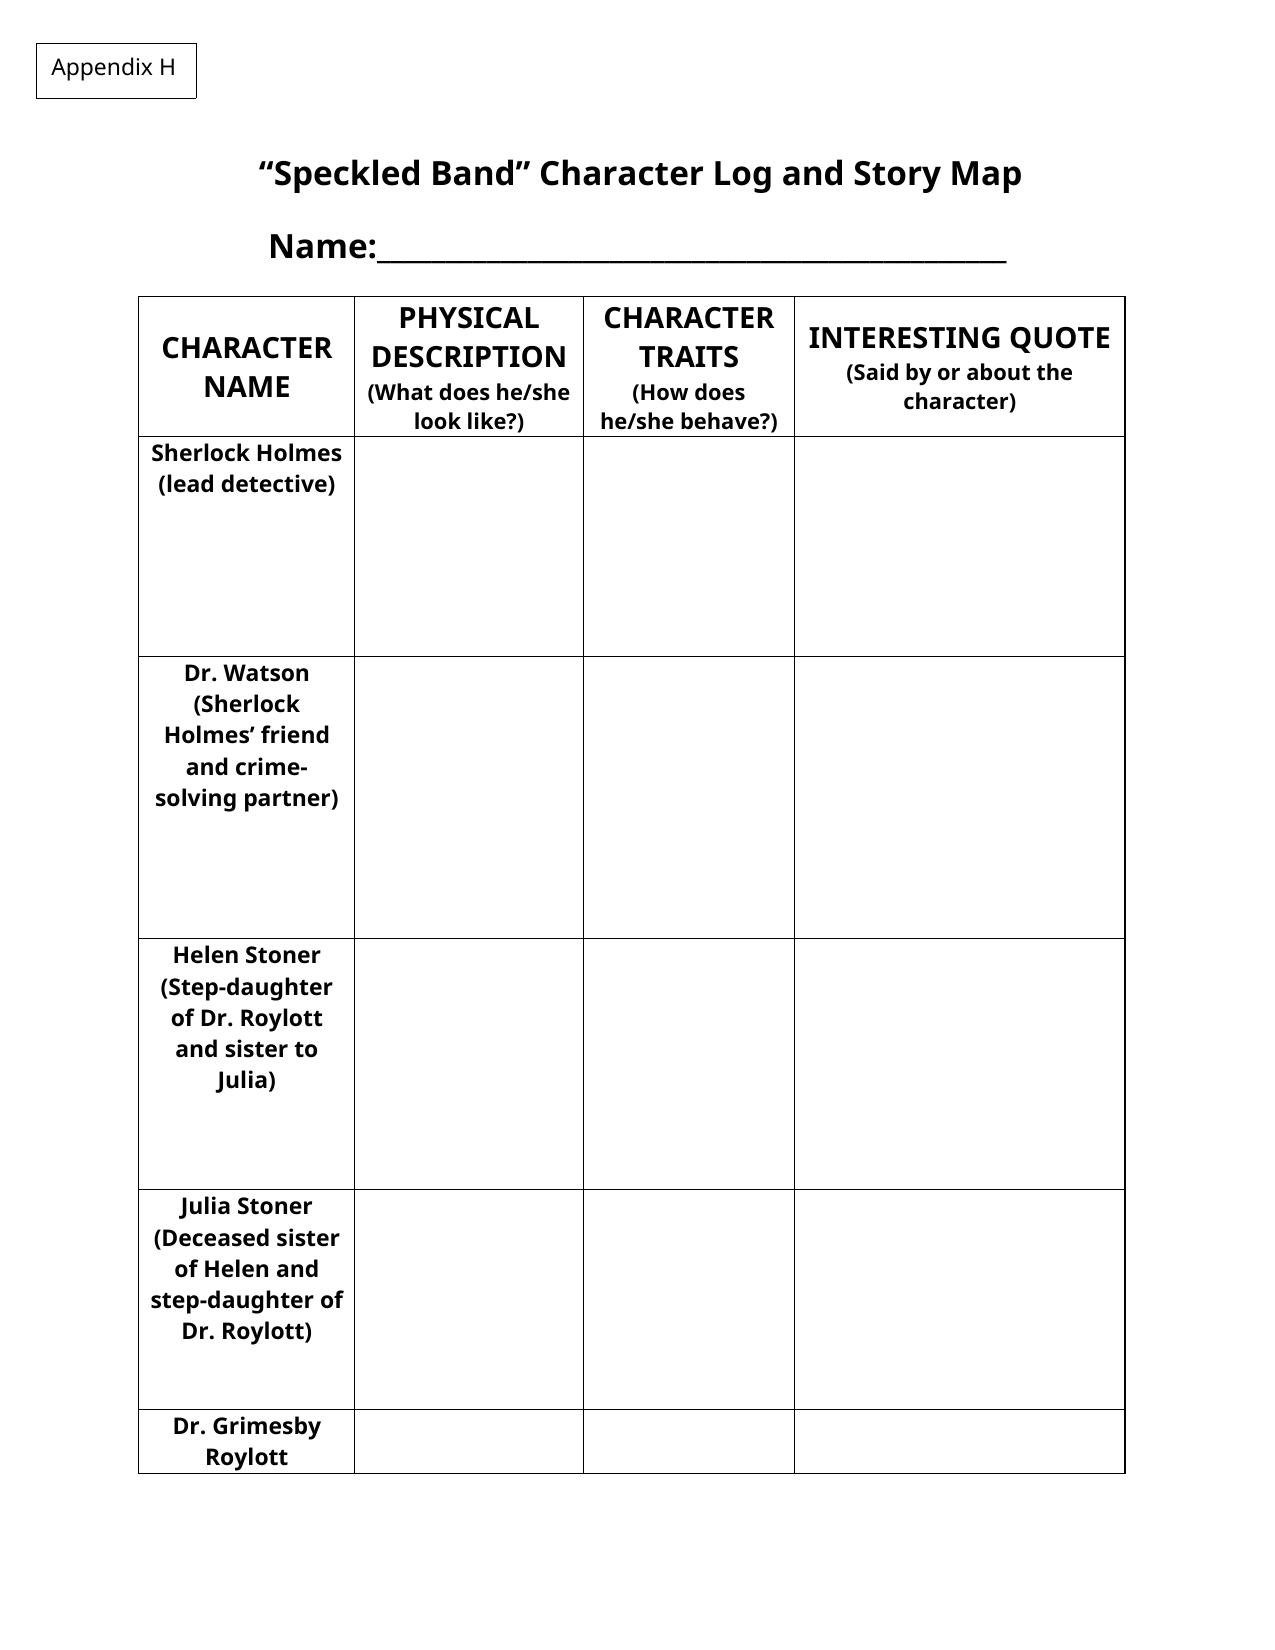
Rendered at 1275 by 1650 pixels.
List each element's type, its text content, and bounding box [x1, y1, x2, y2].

table_cell [584, 939, 794, 1189]
text “Speckled Band” Character Log and Story Map [150, 150, 1125, 195]
table_cell [355, 1410, 583, 1472]
table_header CHARACTER NAME [139, 297, 354, 436]
table_cell [584, 437, 794, 656]
table_cell [584, 1410, 794, 1472]
table_header CHARACTER TRAITS (How does he/she behave?) [584, 297, 794, 436]
table_cell [795, 657, 1124, 938]
table_cell Helen Stoner (Step-daughter of Dr. Roylott and sister to Julia) [139, 939, 354, 1189]
table_header PHYSICAL DESCRIPTION (What does he/she look like?) [355, 297, 583, 436]
table_cell [584, 1190, 794, 1409]
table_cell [139, 1410, 354, 1472]
table_cell [795, 939, 1124, 1189]
table_cell [795, 1190, 1124, 1409]
table_cell Sherlock Holmes (lead detective) [139, 437, 354, 656]
table_cell [355, 657, 583, 938]
table_cell Dr. Watson (Sherlock Holmes’ friend and crime-solving partner) [139, 657, 354, 938]
text Name:______________________________________________ [150, 223, 1125, 268]
table_header INTERESTING QUOTE (Said by or about the character) [795, 297, 1124, 436]
table_cell [795, 437, 1124, 656]
table_cell [355, 939, 583, 1189]
table_cell [795, 1410, 1124, 1472]
table_cell [584, 657, 794, 938]
table_cell [355, 437, 583, 656]
table_cell Julia Stoner (Deceased sister of Helen and step-daughter of Dr. Roylott) [139, 1190, 354, 1409]
table_cell [355, 1190, 583, 1409]
